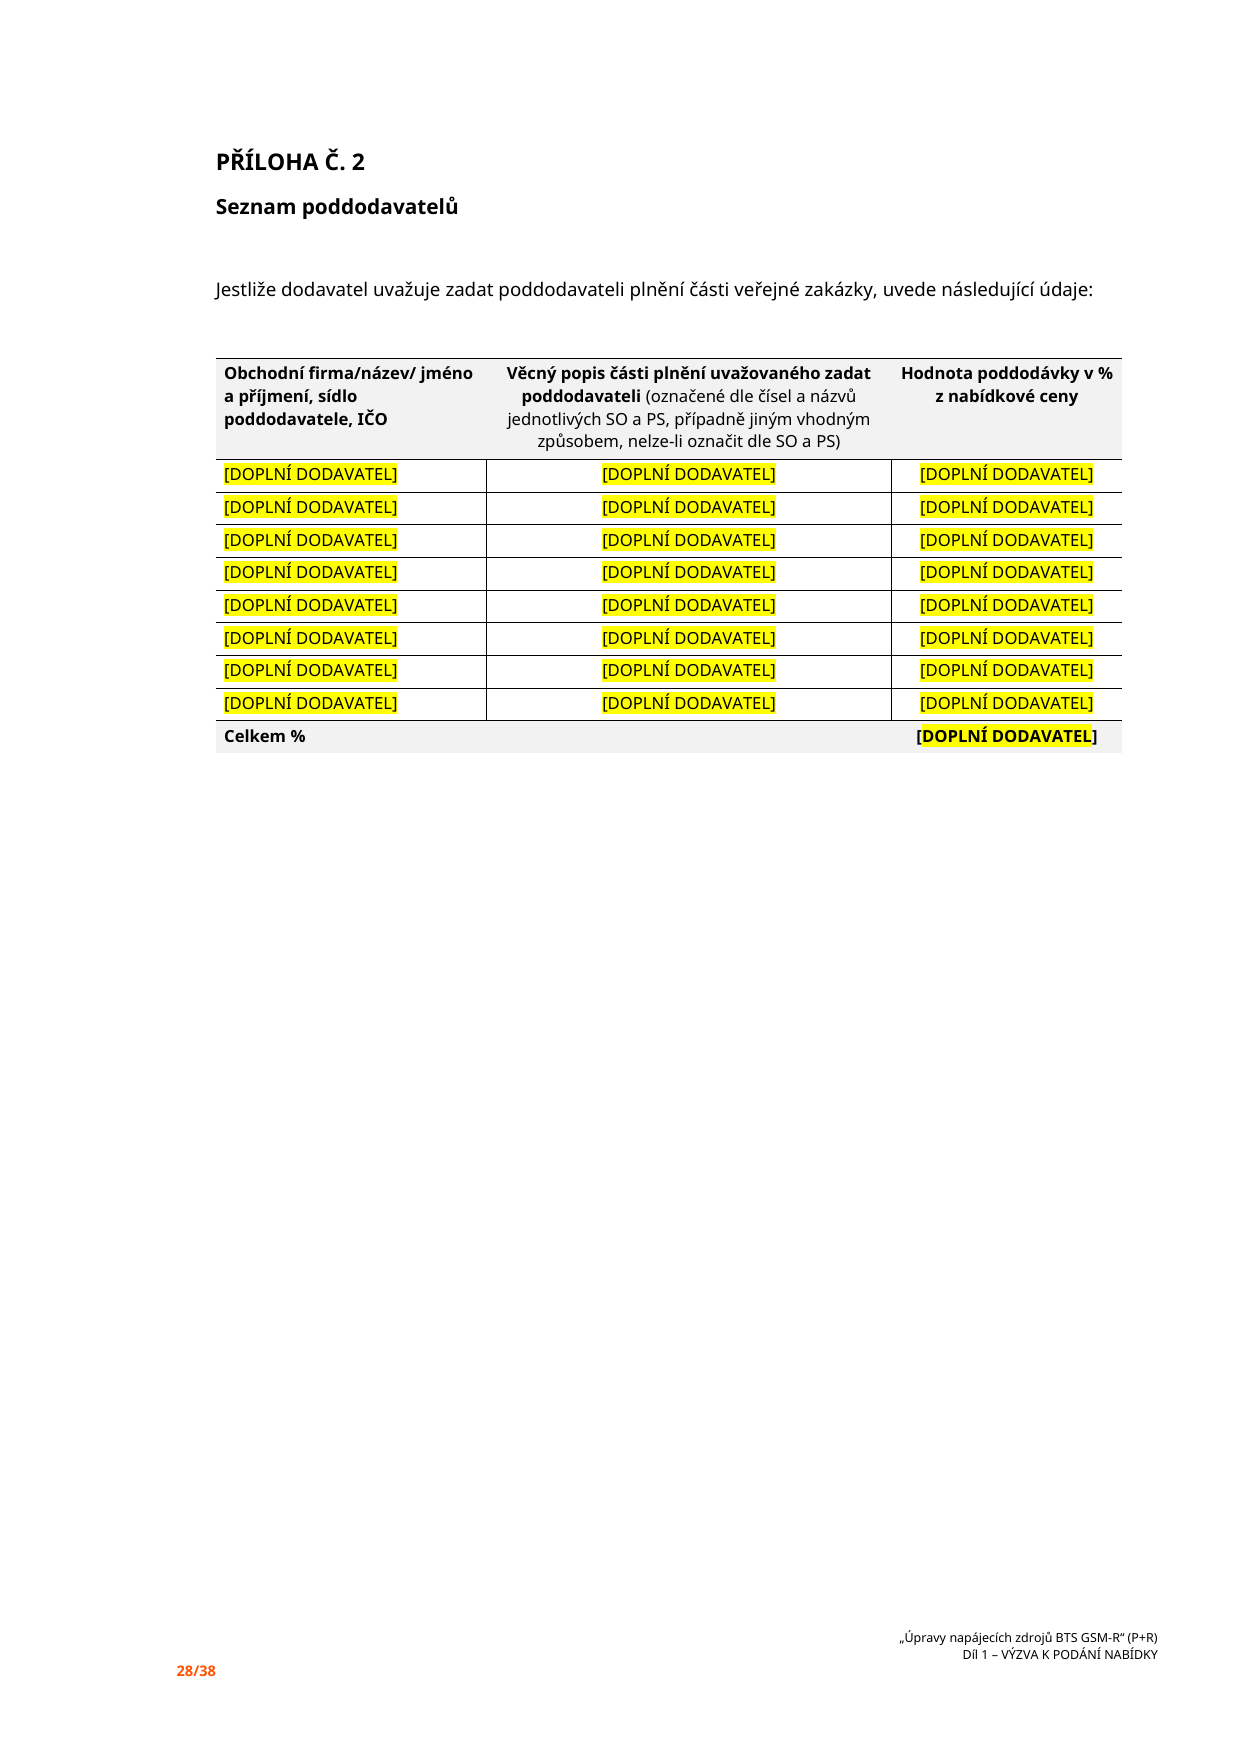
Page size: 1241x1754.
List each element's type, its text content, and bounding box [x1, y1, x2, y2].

table_cell [DOPLNÍ DODAVATEL] [487, 525, 891, 557]
table_cell [DOPLNÍ DODAVATEL] [892, 591, 1122, 622]
text Příloha č. 2 [216, 146, 1122, 177]
table_cell [DOPLNÍ DODAVATEL] [892, 558, 1122, 589]
table_cell [DOPLNÍ DODAVATEL] [216, 460, 486, 491]
table_cell Celkem % [216, 721, 486, 753]
table_cell [DOPLNÍ DODAVATEL] [892, 525, 1122, 557]
table_cell [DOPLNÍ DODAVATEL] [216, 656, 486, 688]
table_cell [DOPLNÍ DODAVATEL] [216, 623, 486, 655]
table_cell [DOPLNÍ DODAVATEL] [892, 493, 1122, 524]
table_cell [DOPLNÍ DODAVATEL] [892, 689, 1122, 720]
table_cell [DOPLNÍ DODAVATEL] [487, 558, 891, 589]
table_cell [DOPLNÍ DODAVATEL] [892, 460, 1122, 491]
table_cell [DOPLNÍ DODAVATEL] [216, 689, 486, 720]
table_cell [DOPLNÍ DODAVATEL] [892, 623, 1122, 655]
table_cell [DOPLNÍ DODAVATEL] [487, 656, 891, 688]
table_cell [DOPLNÍ DODAVATEL] [216, 493, 486, 524]
table_cell [DOPLNÍ DODAVATEL] [487, 460, 891, 491]
table_cell [DOPLNÍ DODAVATEL] [216, 558, 486, 589]
table_cell [486, 721, 891, 753]
text Jestliže dodavatel uvažuje zadat poddodavateli plnění části veřejné zakázky, uvede následující údaje: [216, 277, 1122, 302]
table_cell [DOPLNÍ DODAVATEL] [216, 525, 486, 557]
table_cell [DOPLNÍ DODAVATEL] [891, 721, 1122, 753]
table_header Hodnota poddodávky v % z nabídkové ceny [891, 359, 1122, 459]
table_cell [DOPLNÍ DODAVATEL] [487, 591, 891, 622]
table_header Obchodní firma/název/ jméno a příjmení, sídlo poddodavatele, IČO [216, 359, 486, 459]
table_cell [DOPLNÍ DODAVATEL] [487, 493, 891, 524]
table_cell [DOPLNÍ DODAVATEL] [892, 656, 1122, 688]
table_header Věcný popis části plnění uvažovaného zadat poddodavateli (označené dle čísel a názvů jednotlivých SO a PS, případně jiným vhodným způsobem, nelze-li označit dle SO a PS) [486, 359, 891, 459]
table_cell [DOPLNÍ DODAVATEL] [487, 623, 891, 655]
table_cell [DOPLNÍ DODAVATEL] [216, 591, 486, 622]
table_cell [DOPLNÍ DODAVATEL] [487, 689, 891, 720]
text Seznam poddodavatelů [216, 192, 1122, 221]
